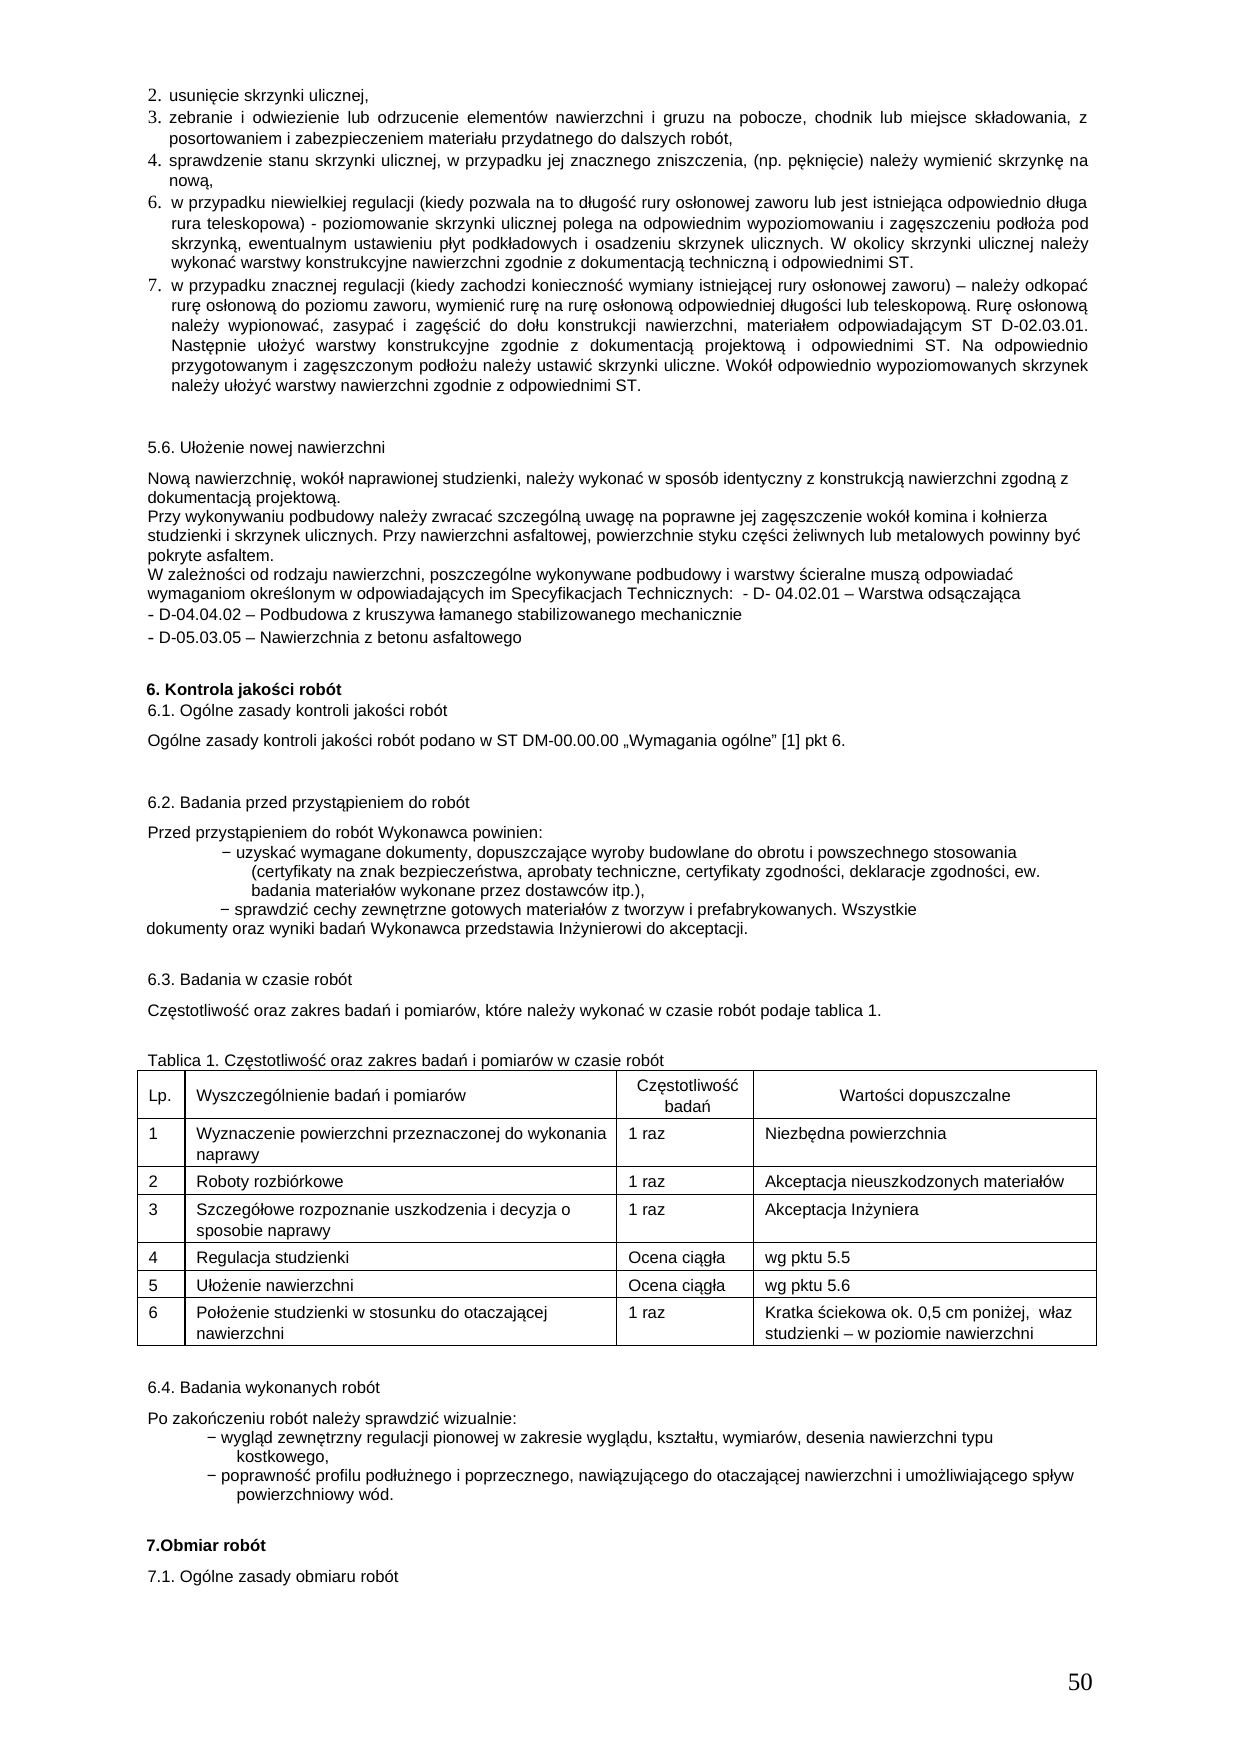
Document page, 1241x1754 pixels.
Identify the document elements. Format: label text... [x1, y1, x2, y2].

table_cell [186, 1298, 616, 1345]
list sprawdzenie stanu skrzynki ulicznej, w przypadku jej znacznego zniszczenia, (np. pęknięcie) należy wymienić skrzynkę na nową, [148, 149, 1089, 190]
text Ogólne zasady kontroli jakości robót podano w ST DM-00.00.00 „Wymagania ogólne” [1] pkt 6. [147, 731, 1089, 750]
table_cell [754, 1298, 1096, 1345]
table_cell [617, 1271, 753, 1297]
subtitle 6. Kontrola jakości robót [146, 679, 1092, 698]
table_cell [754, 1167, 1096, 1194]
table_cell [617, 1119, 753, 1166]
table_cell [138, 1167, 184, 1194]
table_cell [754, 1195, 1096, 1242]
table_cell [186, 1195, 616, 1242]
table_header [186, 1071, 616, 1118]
list w przypadku znacznej regulacji (kiedy zachodzi konieczność wymiany istniejącej rury osłonowej zaworu) – należy odkopać rurę osłonową do poziomu zaworu, wymienić rurę na rurę osłonową odpowiedniej długości lub teleskopową. Rurę osłonową należy wypionować, zasypać i zagęścić do dołu konstrukcji nawierzchni, materiałem odpowiadającym ST D-02.03.01. Następnie ułożyć warstwy konstrukcyjne zgodnie z dokumentacją projektową i odpowiednimi ST. Na odpowiednio przygotowanym i zagęszczonym podłożu należy ustawić skrzynki uliczne. Wokół odpowiednio wypoziomowanych skrzynek należy ułożyć warstwy nawierzchni zgodnie z odpowiednimi ST. [148, 273, 1089, 394]
text Po zakończeniu robót należy sprawdzić wizualnie: [147, 1408, 1089, 1428]
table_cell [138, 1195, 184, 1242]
list D-04.04.02 – Podbudowa z kruszywa łamanego stabilizowanego mechanicznie [148, 603, 1089, 624]
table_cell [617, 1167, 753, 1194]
text 5.6. Ułożenie nowej nawierzchni [147, 438, 1089, 457]
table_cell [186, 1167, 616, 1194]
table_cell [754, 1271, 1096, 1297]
text 6.4. Badania wykonanych robót [147, 1377, 1089, 1397]
text − sprawdzić cechy zewnętrzne gotowych materiałów z tworzyw i prefabrykowanych. Wszystkie dokumenty oraz wyniki badań Wykonawca przedstawia Inżynierowi do akceptacji. [146, 900, 936, 938]
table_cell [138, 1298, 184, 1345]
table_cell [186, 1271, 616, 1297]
list w przypadku niewielkiej regulacji (kiedy pozwala na to długość rury osłonowej zaworu lub jest istniejąca odpowiednio długa rura teleskopowa) - poziomowanie skrzynki ulicznej polega na odpowiednim wypoziomowaniu i zagęszczeniu podłoża pod skrzynką, ewentualnym ustawieniu płyt podkładowych i osadzeniu skrzynek ulicznych. W okolicy skrzynki ulicznej należy wykonać warstwy konstrukcyjne nawierzchni zgodnie z dokumentacją techniczną i odpowiednimi ST. [148, 191, 1089, 272]
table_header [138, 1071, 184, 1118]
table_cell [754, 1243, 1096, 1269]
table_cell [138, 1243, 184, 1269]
text Nową nawierzchnię, wokół naprawionej studzienki, należy wykonać w sposób identyczny z konstrukcją nawierzchni zgodną z dokumentacją projektową. [147, 469, 1089, 507]
subtitle 7.Obmiar robót [146, 1535, 1092, 1554]
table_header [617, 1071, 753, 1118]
text − poprawność profilu podłużnego i poprzecznego, nawiązującego do otaczającej nawierzchni i umożliwiającego spływ powierzchniowy wód. [207, 1466, 1089, 1504]
text Przed przystąpieniem do robót Wykonawca powinien: [147, 823, 1089, 842]
list zebranie i odwiezienie lub odrzucenie elementów nawierzchni i gruzu na pobocze, chodnik lub miejsce składowania, z posortowaniem i zabezpieczeniem materiału przydatnego do dalszych robót, [148, 106, 1089, 148]
text 6.1. Ogólne zasady kontroli jakości robót [147, 700, 1089, 719]
text − wygląd zewnętrzny regulacji pionowej w zakresie wyglądu, kształtu, wymiarów, desenia nawierzchni typu kostkowego, [207, 1428, 1089, 1466]
text 6.3. Badania w czasie robót [147, 969, 1089, 988]
list D-05.03.05 – Nawierzchnia z betonu asfaltowego [148, 626, 1089, 647]
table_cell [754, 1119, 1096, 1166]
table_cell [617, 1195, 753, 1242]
text − uzyskać wymagane dokumenty, dopuszczające wyroby budowlane do obrotu i powszechnego stosowania (certyfikaty na znak bezpieczeństwa, aprobaty techniczne, certyfikaty zgodności, deklaracje zgodności, ew. badania materiałów wykonane przez dostawców itp.), [221, 842, 1089, 900]
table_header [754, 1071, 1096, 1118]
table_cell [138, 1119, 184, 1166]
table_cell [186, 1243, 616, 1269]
list usunięcie skrzynki ulicznej, [148, 83, 1089, 105]
text 6.2. Badania przed przystąpieniem do robót [147, 792, 1089, 812]
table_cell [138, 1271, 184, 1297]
text Częstotliwość oraz zakres badań i pomiarów, które należy wykonać w czasie robót podaje tablica 1. [147, 1000, 1089, 1019]
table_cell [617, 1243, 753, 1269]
text Przy wykonywaniu podbudowy należy zwracać szczególną uwagę na poprawne jej zagęszczenie wokół komina i kołnierza studzienki i skrzynek ulicznych. Przy nawierzchni asfaltowej, powierzchnie styku części żeliwnych lub metalowych powinny być pokryte asfaltem. [147, 507, 1089, 564]
text Tablica 1. Częstotliwość oraz zakres badań i pomiarów w czasie robót [147, 1051, 1089, 1070]
text W zależności od rodzaju nawierzchni, poszczególne wykonywane podbudowy i warstwy ścieralne muszą odpowiadać wymaganiom określonym w odpowiadających im Specyfikacjach Technicznych: - D- 04.02.01 – Warstwa odsączająca [147, 564, 1089, 603]
text 7.1. Ogólne zasady obmiaru robót [147, 1566, 1089, 1586]
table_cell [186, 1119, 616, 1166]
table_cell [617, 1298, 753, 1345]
